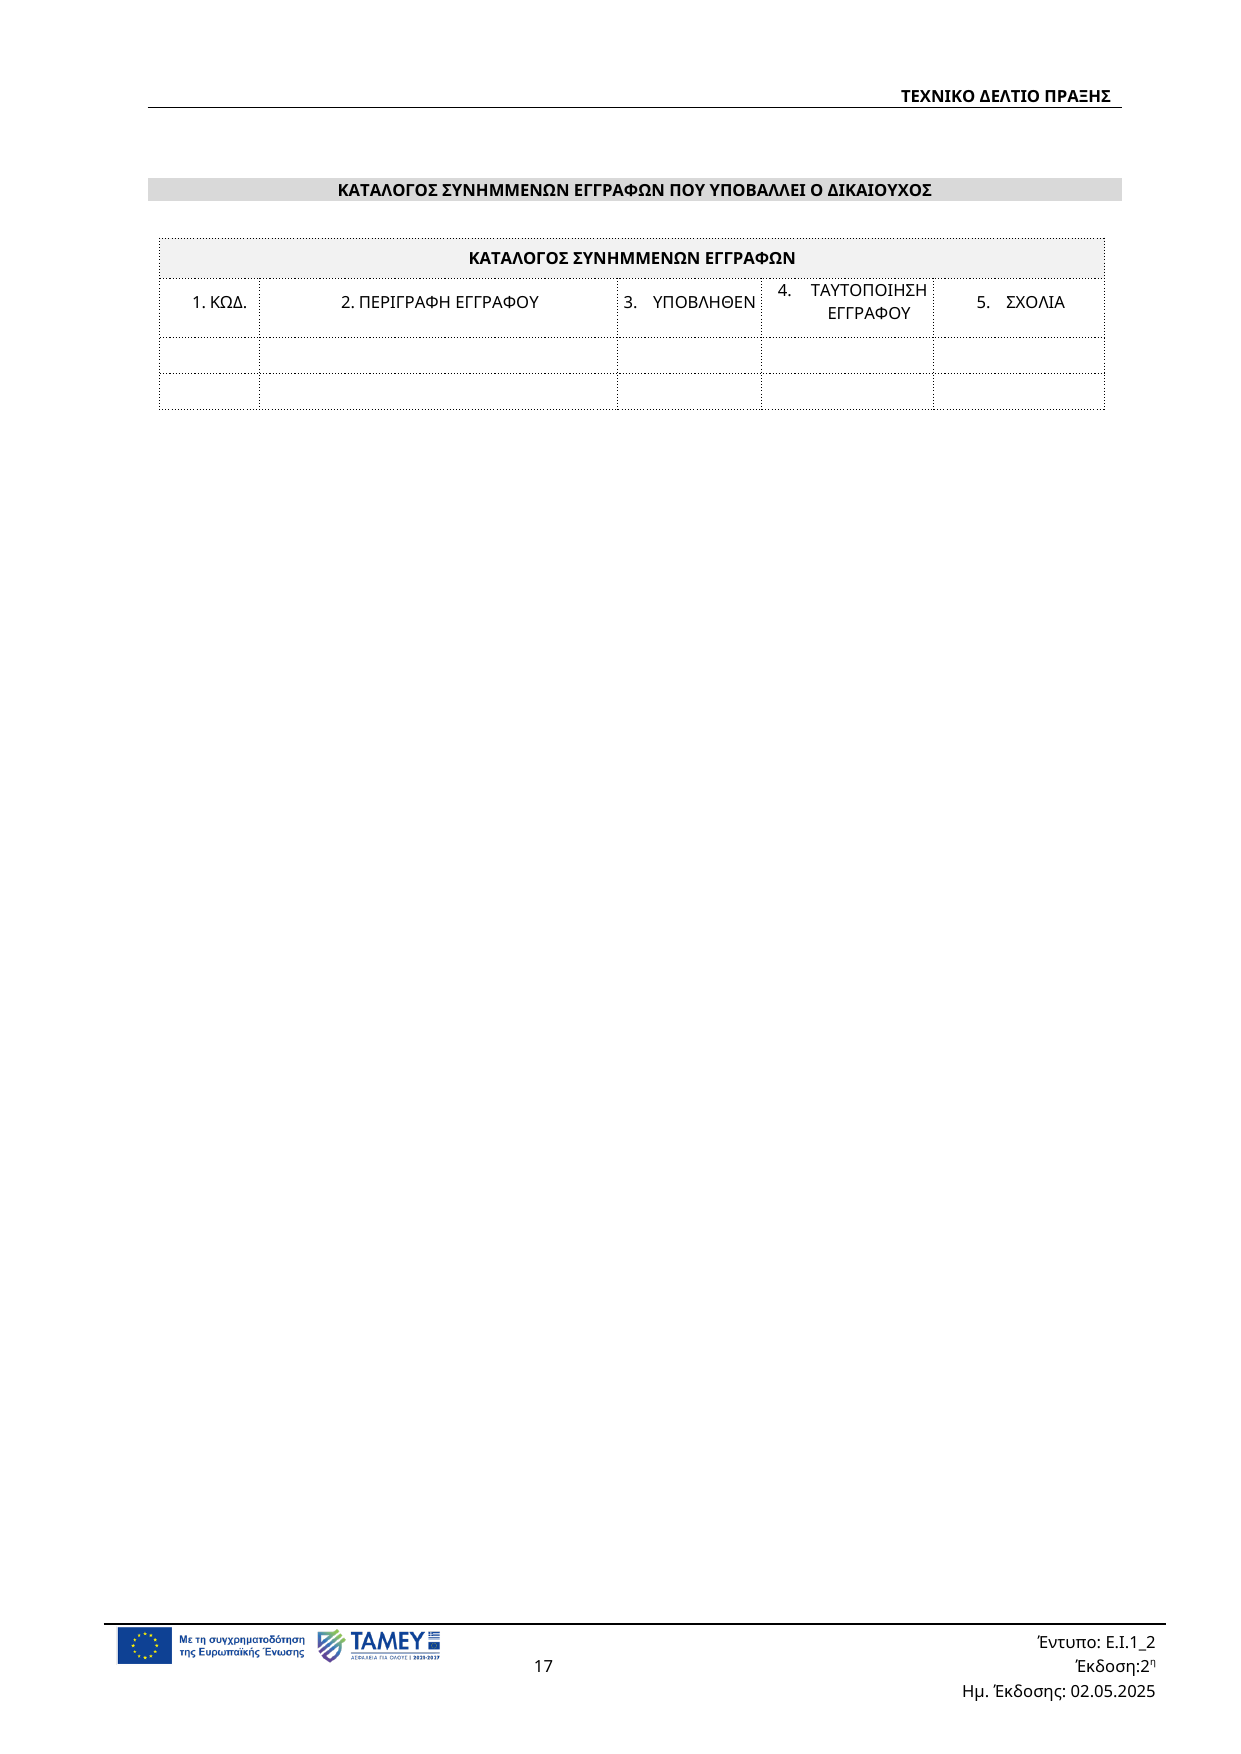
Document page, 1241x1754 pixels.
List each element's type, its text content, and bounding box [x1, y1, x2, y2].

table_cell ΥΠΟΒΛΗΘΕΝ [618, 278, 761, 337]
table_cell ΚΩΔ. [160, 278, 260, 337]
table_header ΚΑΤΑΛΟΓΟΣ ΣΥΝΗΜΜΕΝΩΝ ΕΓΓΡΑΦΩΝ [160, 238, 1105, 278]
table_cell [618, 337, 761, 373]
table_cell [933, 373, 1105, 409]
table_cell [618, 373, 761, 409]
table_cell [260, 337, 618, 373]
table_cell [160, 373, 260, 409]
subtitle ΚΑΤΑΛΟΓΟΣ ΣΥΝΗΜμΕΝΩΝ ΕΓΓΡΑΦΩΝ ΠΟΥ ΥΠΟΒΑΛΛΕΙ Ο ΔΙΚΑΙΟΥΧΟΣ [148, 178, 1122, 201]
table_cell [933, 337, 1105, 373]
table_cell [761, 373, 933, 409]
table_cell [160, 337, 260, 373]
table_cell ΤΑΥΤΟΠΟΙΗΣΗ ΕΓΓΡΑΦΟΥ [761, 278, 933, 337]
table_cell ΠΕΡΙΓΡΑΦΗ ΕΓΓΡΑΦΟΥ [260, 278, 618, 337]
picture [114, 1625, 443, 1666]
table_cell [761, 337, 933, 373]
table_cell ΣΧΟΛΙΑ [933, 278, 1105, 337]
table_cell [260, 373, 618, 409]
